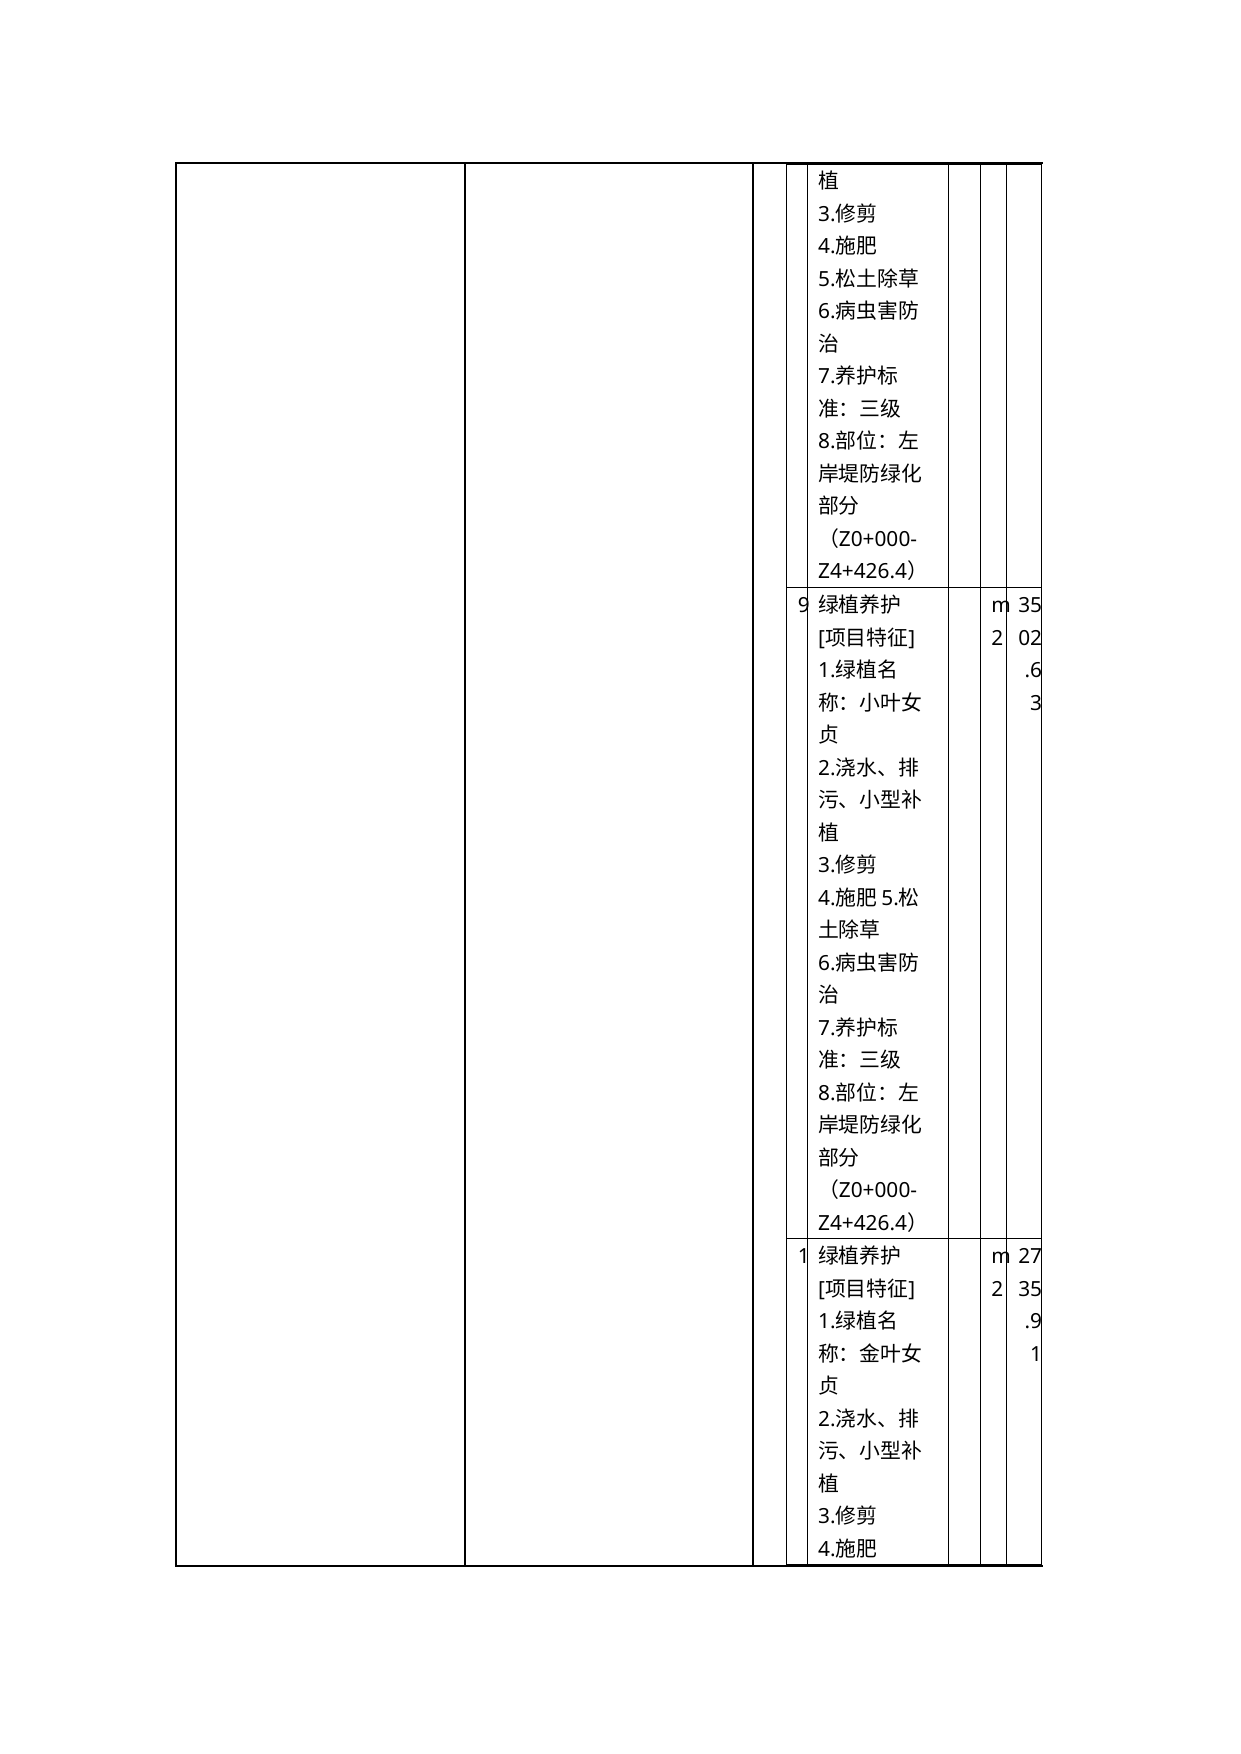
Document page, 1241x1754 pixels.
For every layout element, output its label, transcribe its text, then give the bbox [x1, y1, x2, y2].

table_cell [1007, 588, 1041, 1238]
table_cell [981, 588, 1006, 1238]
table_cell [466, 164, 752, 1565]
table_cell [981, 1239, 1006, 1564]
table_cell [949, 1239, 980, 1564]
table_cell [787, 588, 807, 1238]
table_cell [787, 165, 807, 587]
table_cell 1 [177, 164, 464, 1565]
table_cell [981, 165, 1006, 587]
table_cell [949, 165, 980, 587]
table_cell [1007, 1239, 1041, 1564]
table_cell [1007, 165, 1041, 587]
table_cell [808, 165, 948, 587]
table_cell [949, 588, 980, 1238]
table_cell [754, 164, 786, 1565]
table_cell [808, 1239, 948, 1564]
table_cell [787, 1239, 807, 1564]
